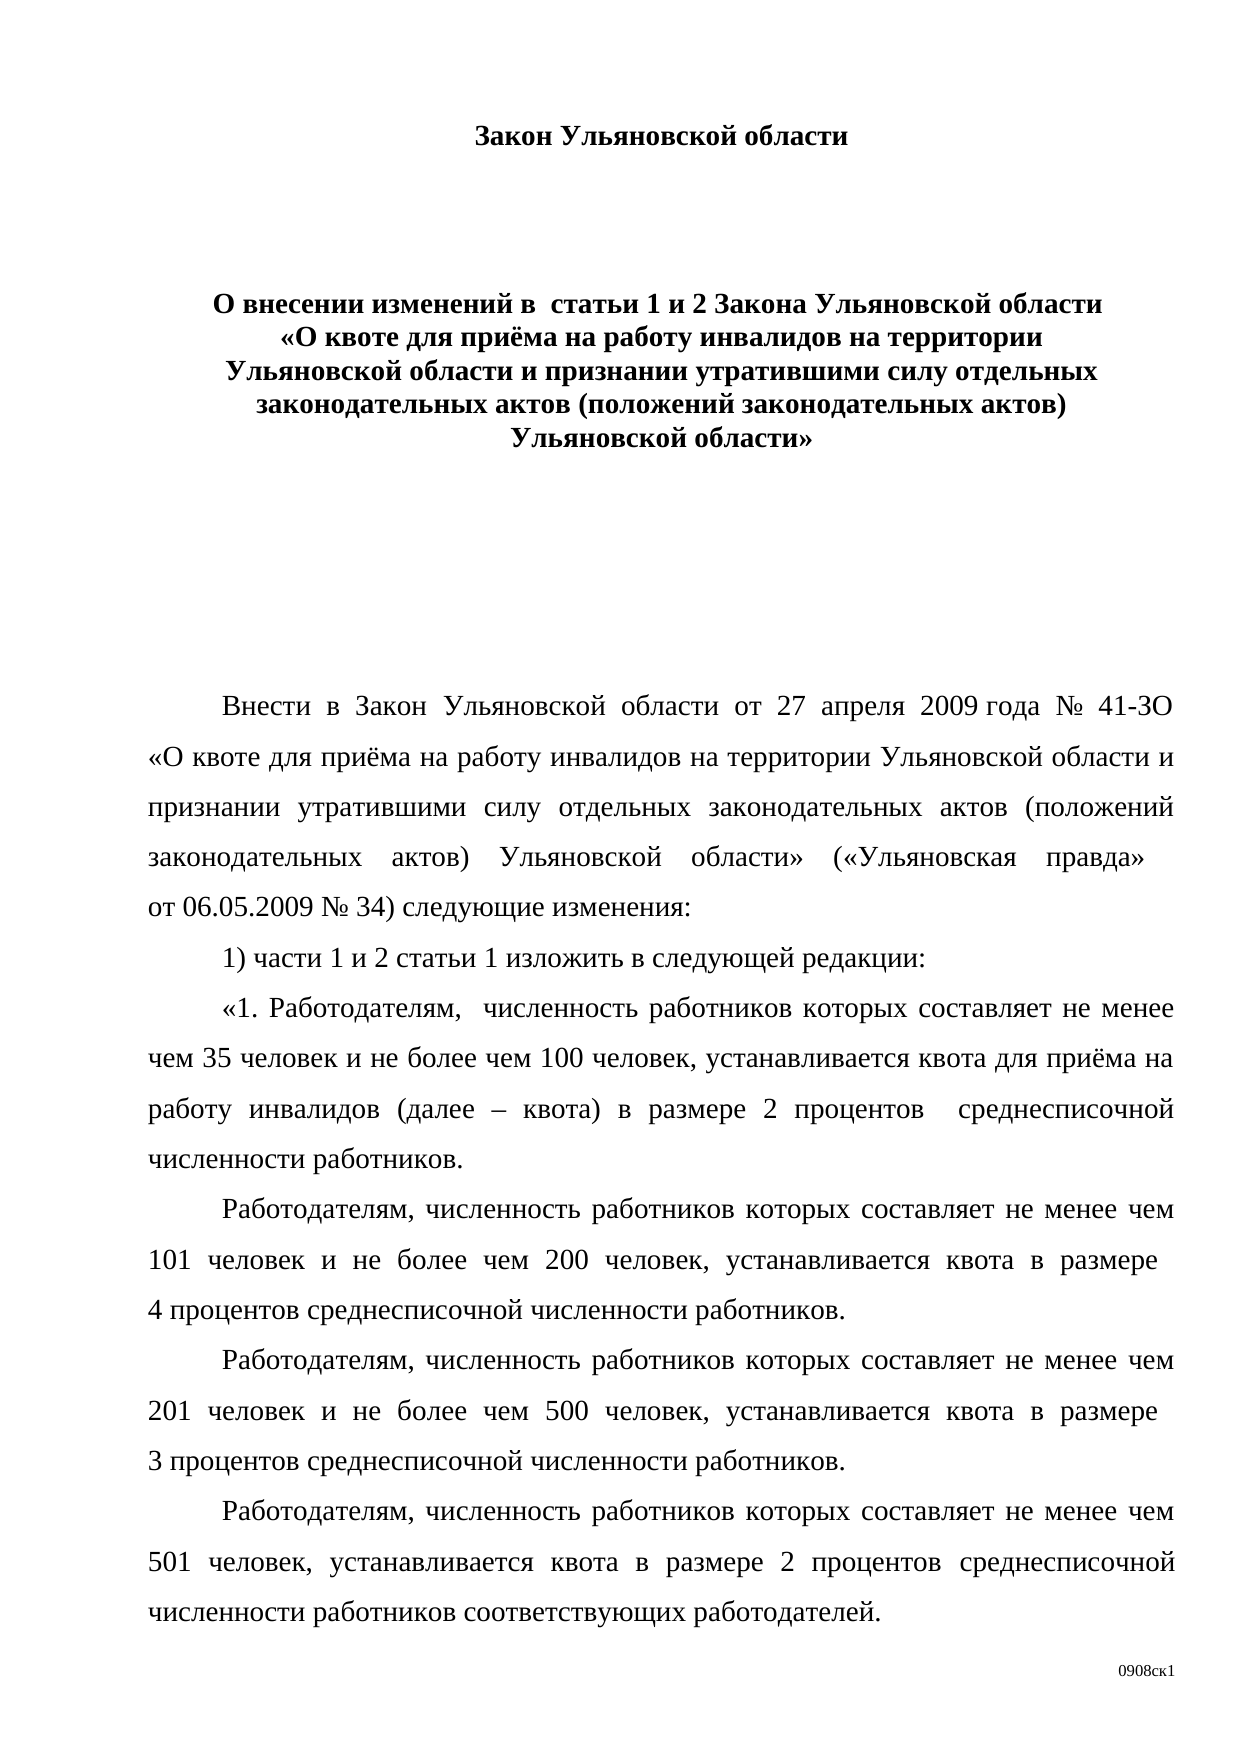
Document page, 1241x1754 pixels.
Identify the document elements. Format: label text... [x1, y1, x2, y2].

text О внесении изменений в статьи 1 и 2 Закона Ульяновской области «О квоте для приёма на работу инвалидов на территории [148, 286, 1175, 353]
text Закон Ульяновской области [148, 118, 1175, 152]
text Внести в Закон Ульяновской области от 27 апреля 2009 года № 41-ЗО «О квоте для приёма на работу инвалидов на территории Ульяновской области и признании утратившими силу отдельных законодательных актов (положений законодательных актов) Ульяновской области» («Ульяновская правда» от 06.05.2009 № 34) следующие изменения: [148, 688, 1175, 923]
text Ульяновской области» [148, 420, 1175, 453]
text Работодателям, численность работников которых составляет не менее чем 101 человек и не более чем 200 человек, устанавливается квота в размере 4 процентов среднесписочной численности работников. [148, 1191, 1175, 1326]
text 1) части 1 и 2 статьи 1 изложить в следующей редакции: [148, 940, 1175, 973]
text «1. Работодателям, численность работников которых составляет не менее чем 35 человек и не более чем 100 человек, устанавливается квота для приёма на работу инвалидов (далее – квота) в размере 2 процентов среднесписочной численности работников. [148, 990, 1175, 1175]
text Работодателям, численность работников которых составляет не менее чем 501 человек, устанавливается квота в размере 2 процентов среднесписочной численности работников соответствующих работодателей. [148, 1493, 1175, 1627]
text Ульяновской области и признании утратившими силу отдельных законодательных актов (положений законодательных актов) [148, 353, 1175, 420]
text Работодателям, численность работников которых составляет не менее чем 201 человек и не более чем 500 человек, устанавливается квота в размере 3 процентов среднесписочной численности работников. [148, 1342, 1175, 1477]
